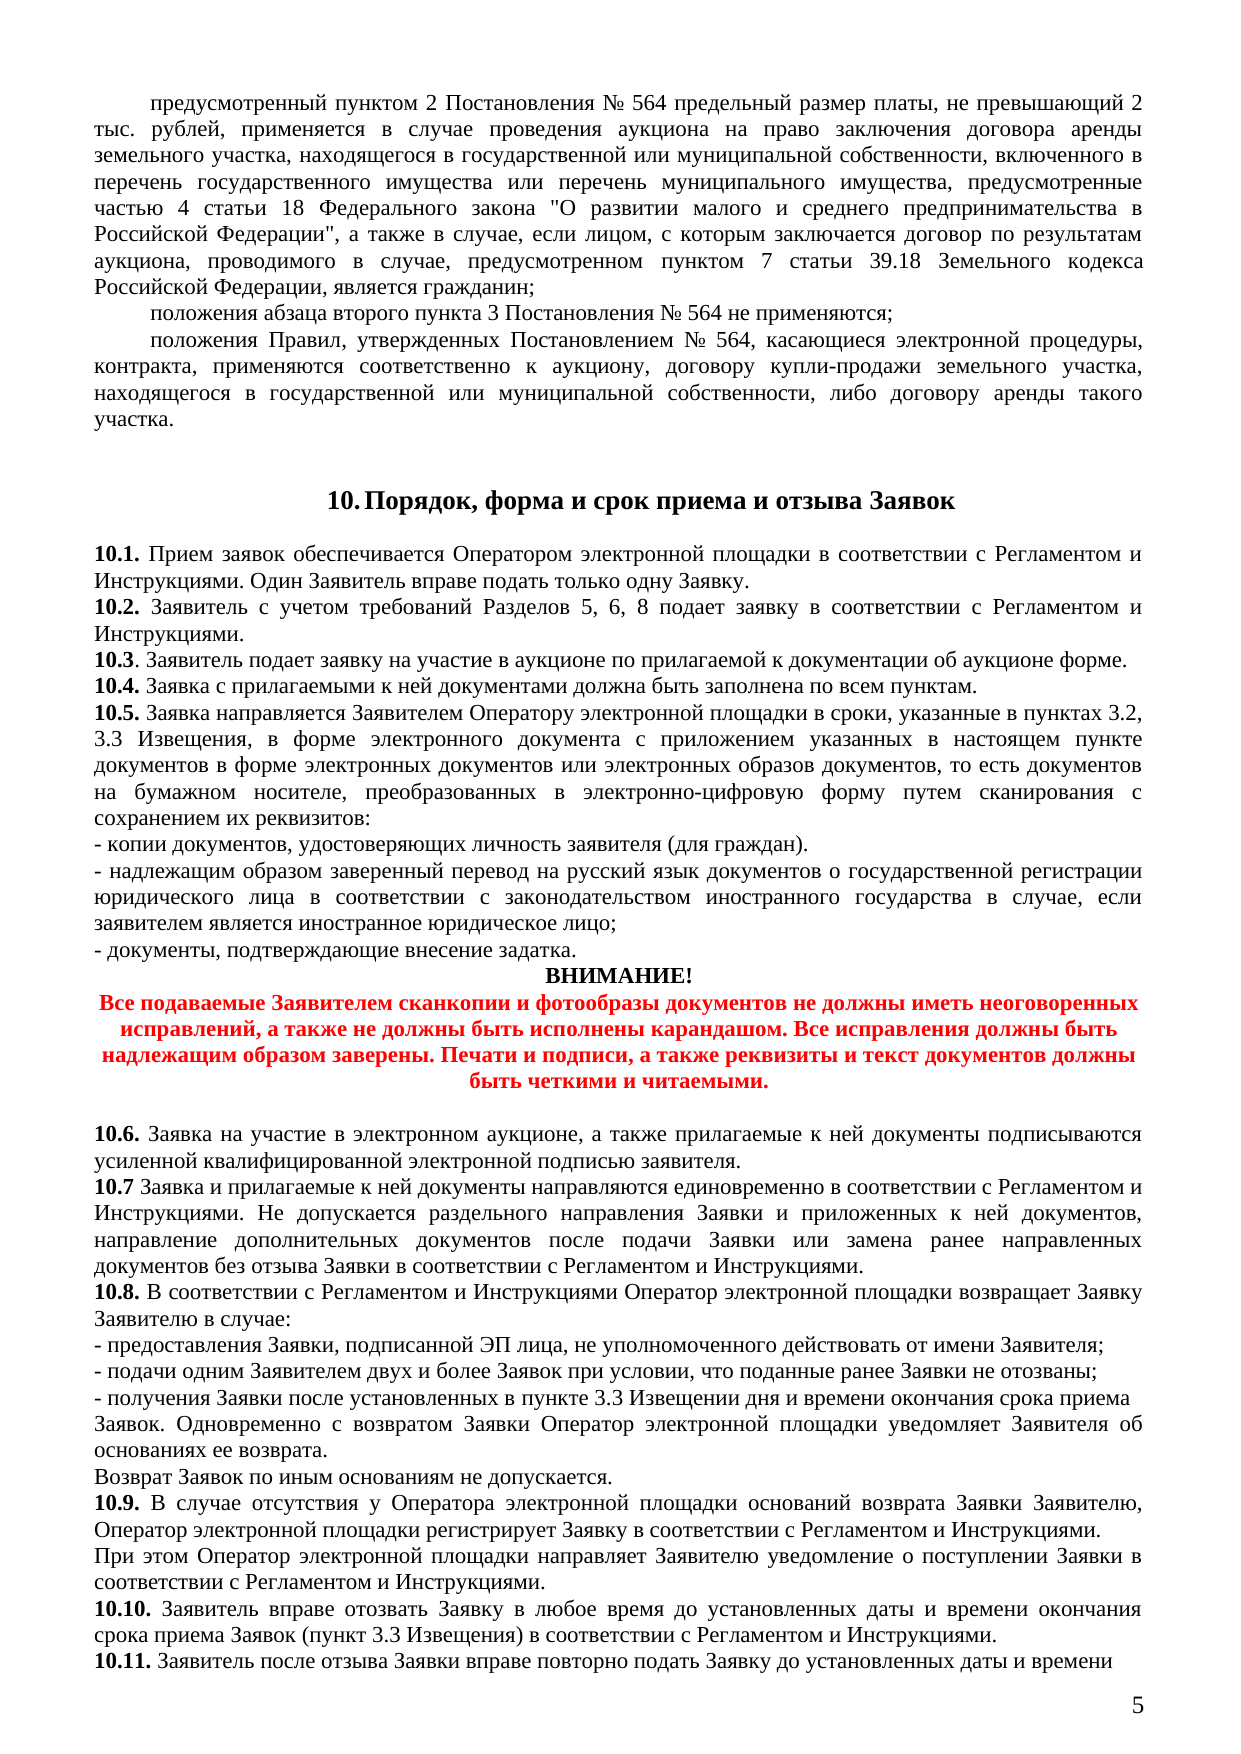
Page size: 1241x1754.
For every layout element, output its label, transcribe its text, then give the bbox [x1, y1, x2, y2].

text 10.2. Заявитель с учетом требований Разделов 5, 6, 8 подает заявку в соответствии с Регламентом и Инструкциями. [94, 593, 1144, 646]
text ВНИМАНИЕ! [94, 962, 1144, 988]
text - надлежащим образом заверенный перевод на русский язык документов о государственной регистрации юридического лица в соответствии с законодательством иностранного государства в случае, если заявителем является иностранное юридическое лицо; [94, 857, 1144, 936]
text 10.8. В соответствии с Регламентом и Инструкциями Оператор электронной площадки возвращает Заявку Заявителю в случае: [94, 1278, 1144, 1331]
text положения абзаца второго пункта 3 Постановления № 564 не применяются; [94, 299, 1144, 326]
text - документы, подтверждающие внесение задатка. [94, 936, 1144, 962]
text 10.7 Заявка и прилагаемые к ней документы направляются единовременно в соответствии с Регламентом и Инструкциями. Не допускается раздельного направления Заявки и приложенных к ней документов, направление дополнительных документов после подачи Заявки или замена ранее направленных документов без отзыва Заявки в соответствии с Регламентом и Инструкциями. [94, 1173, 1144, 1278]
text 10.4. Заявка с прилагаемыми к ней документами должна быть заполнена по всем пунктам. [94, 672, 1144, 699]
list Порядок, форма и срок приема и отзыва Заявок [138, 484, 1144, 515]
text предусмотренный пунктом 2 Постановления № 564 предельный размер платы, не превышающий 2 тыс. рублей, применяется в случае проведения аукциона на право заключения договора аренды земельного участка, находящегося в государственной или муниципальной собственности, включенного в перечень государственного имущества или перечень муниципального имущества, предусмотренные частью 4 статьи 18 Федерального закона "О развитии малого и среднего предпринимательства в Российской Федерации", а также в случае, если лицом, с которым заключается договор по результатам аукциона, проводимого в случае, предусмотренном пунктом 7 статьи 39.18 Земельного кодекса Российской Федерации, является гражданин; [94, 89, 1144, 299]
text - подачи одним Заявителем двух и более Заявок при условии, что поданные ранее Заявки не отозваны; [94, 1357, 1144, 1384]
text - предоставления Заявки, подписанной ЭП лица, не уполномоченного действовать от имени Заявителя; [94, 1331, 1144, 1357]
text - получения Заявки после установленных в пункте 3.3 Извещении дня и времени окончания срока приема [94, 1384, 1144, 1410]
text 10.6. Заявка на участие в электронном аукционе, а также прилагаемые к ней документы подписываются усиленной квалифицированной электронной подписью заявителя. [94, 1120, 1144, 1173]
text 10.11. Заявитель после отзыва Заявки вправе повторно подать Заявку до установленных даты и времени [94, 1647, 1144, 1674]
text Возврат Заявок по иным основаниям не допускается. [94, 1463, 1144, 1489]
text Заявок. Одновременно с возвратом Заявки Оператор электронной площадки уведомляет Заявителя об основаниях ее возврата. [94, 1410, 1144, 1463]
text Все подаваемые Заявителем сканкопии и фотообразы документов не должны иметь неоговоренных исправлений, а также не должны быть исполнены карандашом. Все исправления должны быть надлежащим образом заверены. Печати и подписи, а также реквизиты и текст документов должны быть четкими и читаемыми. [94, 988, 1144, 1094]
text 10.3. Заявитель подает заявку на участие в аукционе по прилагаемой к документации об аукционе форме. [94, 646, 1144, 672]
text - копии документов, удостоверяющих личность заявителя (для граждан). [94, 830, 1144, 857]
text 10.9. В случае отсутствия у Оператора электронной площадки оснований возврата Заявки Заявителю, Оператор электронной площадки регистрирует Заявку в соответствии с Регламентом и Инструкциями. [94, 1489, 1144, 1542]
text 10.5. Заявка направляется Заявителем Оператору электронной площадки в сроки, указанные в пунктах 3.2, 3.3 Извещения, в форме электронного документа с приложением указанных в настоящем пункте документов в форме электронных документов или электронных образов документов, то есть документов на бумажном носителе, преобразованных в электронно-цифровую форму путем сканирования с сохранением их реквизитов: [94, 699, 1144, 830]
text 10.1. Прием заявок обеспечивается Оператором электронной площадки в соответствии с Регламентом и Инструкциями. Один Заявитель вправе подать только одну Заявку. [94, 541, 1144, 593]
text При этом Оператор электронной площадки направляет Заявителю уведомление о поступлении Заявки в соответствии с Регламентом и Инструкциями. [94, 1542, 1144, 1595]
text положения Правил, утвержденных Постановлением № 564, касающиеся электронной процедуры, контракта, применяются соответственно к аукциону, договору купли-продажи земельного участка, находящегося в государственной или муниципальной собственности, либо договору аренды такого участка. [94, 326, 1144, 431]
text 10.10. Заявитель вправе отозвать Заявку в любое время до установленных даты и времени окончания срока приема Заявок (пункт 3.3 Извещения) в соответствии с Регламентом и Инструкциями. [94, 1595, 1144, 1647]
